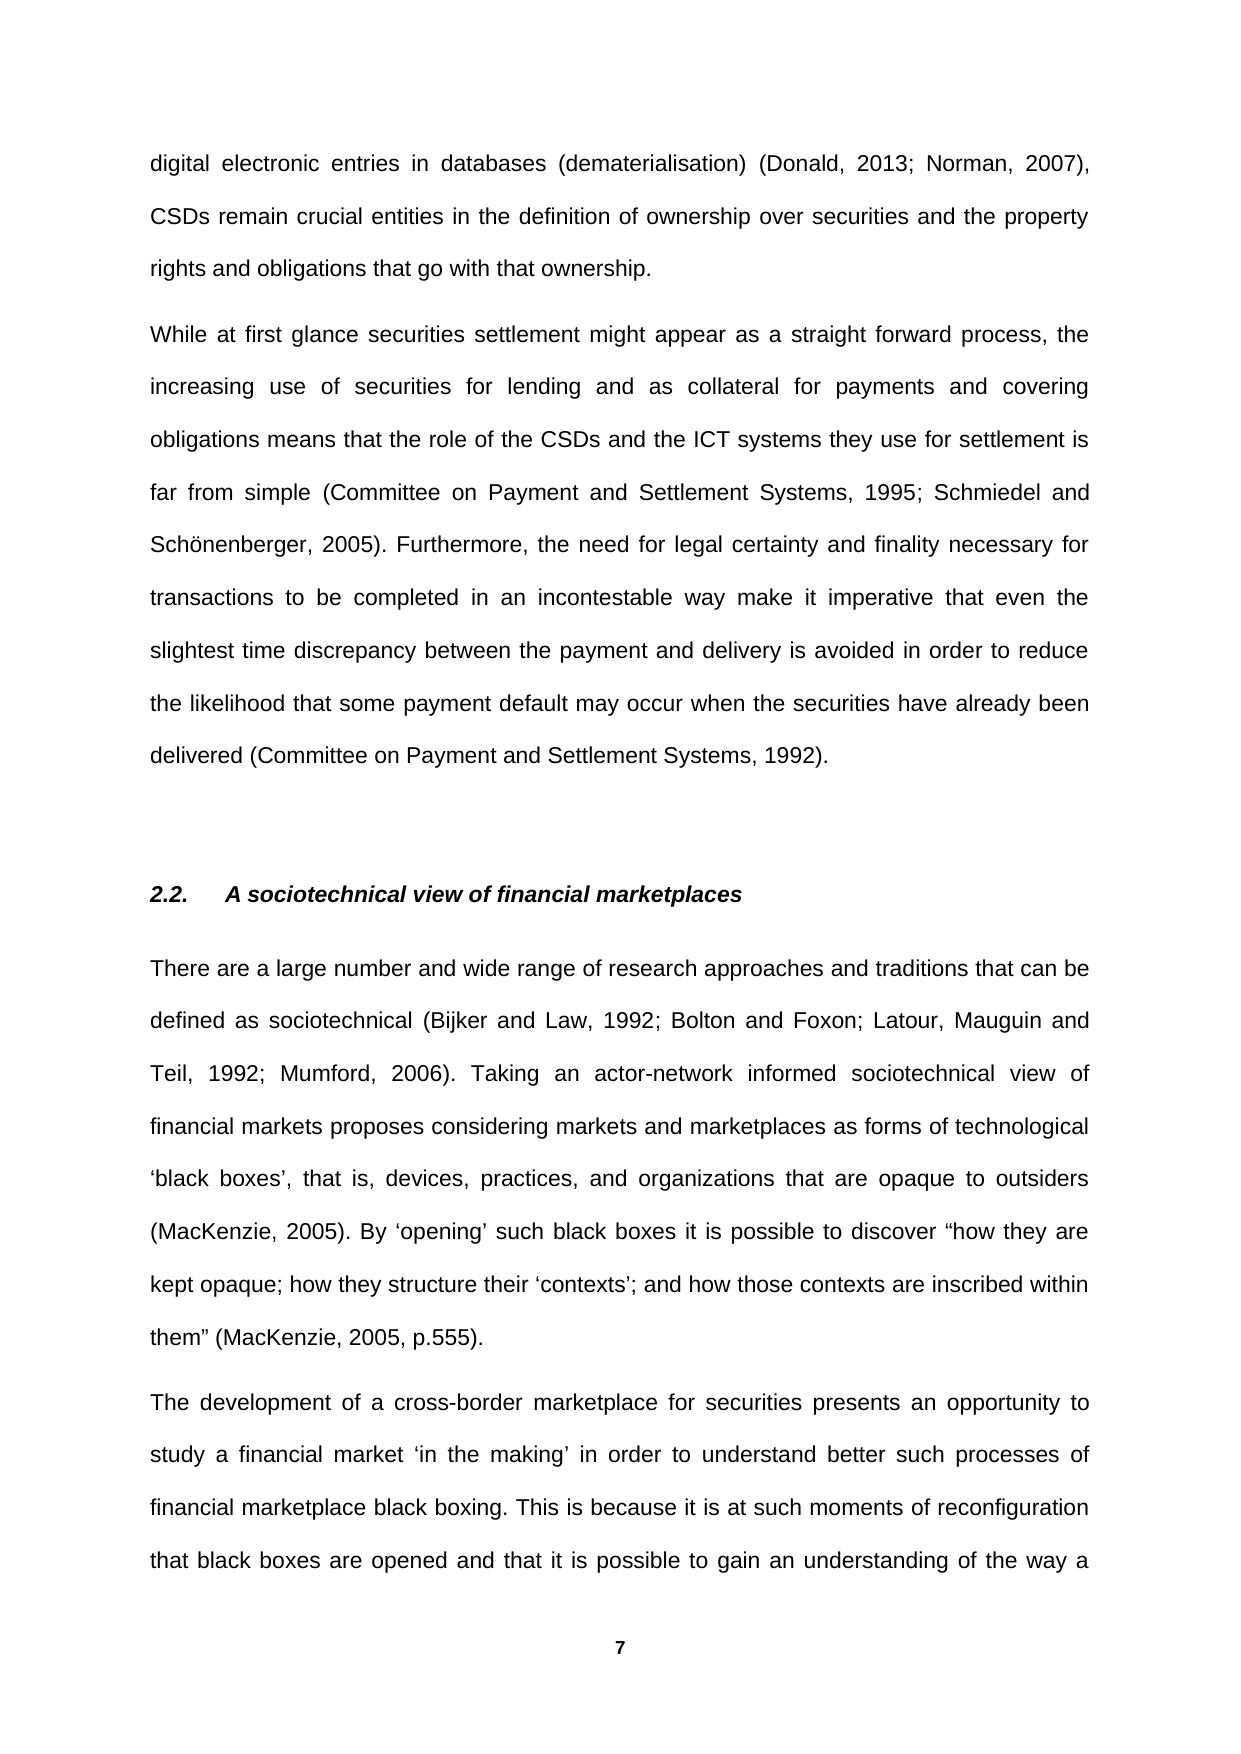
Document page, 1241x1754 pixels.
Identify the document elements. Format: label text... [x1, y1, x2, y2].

text While at first glance securities settlement might appear as a straight forward process, the increasing use of securities for lending and as collateral for payments and covering obligations means that the role of the CSDs and the ICT systems they use for settlement is far from simple (Committee on Payment and Settlement Systems, 1995; Schmiedel and Schönenberger, 2005). Furthermore, the need for legal certainty and finality necessary for transactions to be completed in an incontestable way make it imperative that even the slightest time discrepancy between the payment and delivery is avoided in order to reduce the likelihood that some payment default may occur when the securities have already been delivered (Committee on Payment and Settlement Systems, 1992). [150, 321, 1090, 769]
subtitle 2.2. A sociotechnical view of financial marketplaces [150, 881, 1090, 907]
text There are a large number and wide range of research approaches and traditions that can be defined as sociotechnical (Bijker and Law, 1992; Bolton and Foxon; Latour, Mauguin and Teil, 1992; Mumford, 2006). Taking an actor-network informed sociotechnical view of financial markets proposes considering markets and marketplaces as forms of technological ‘black boxes’, that is, devices, practices, and organizations that are opaque to outsiders (MacKenzie, 2005). By ‘opening’ such black boxes it is possible to discover “how they are kept opaque; how they structure their ‘contexts’; and how those contexts are inscribed within them” (MacKenzie, 2005, p.555). [150, 954, 1090, 1350]
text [150, 150, 1090, 282]
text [150, 1389, 1090, 1573]
